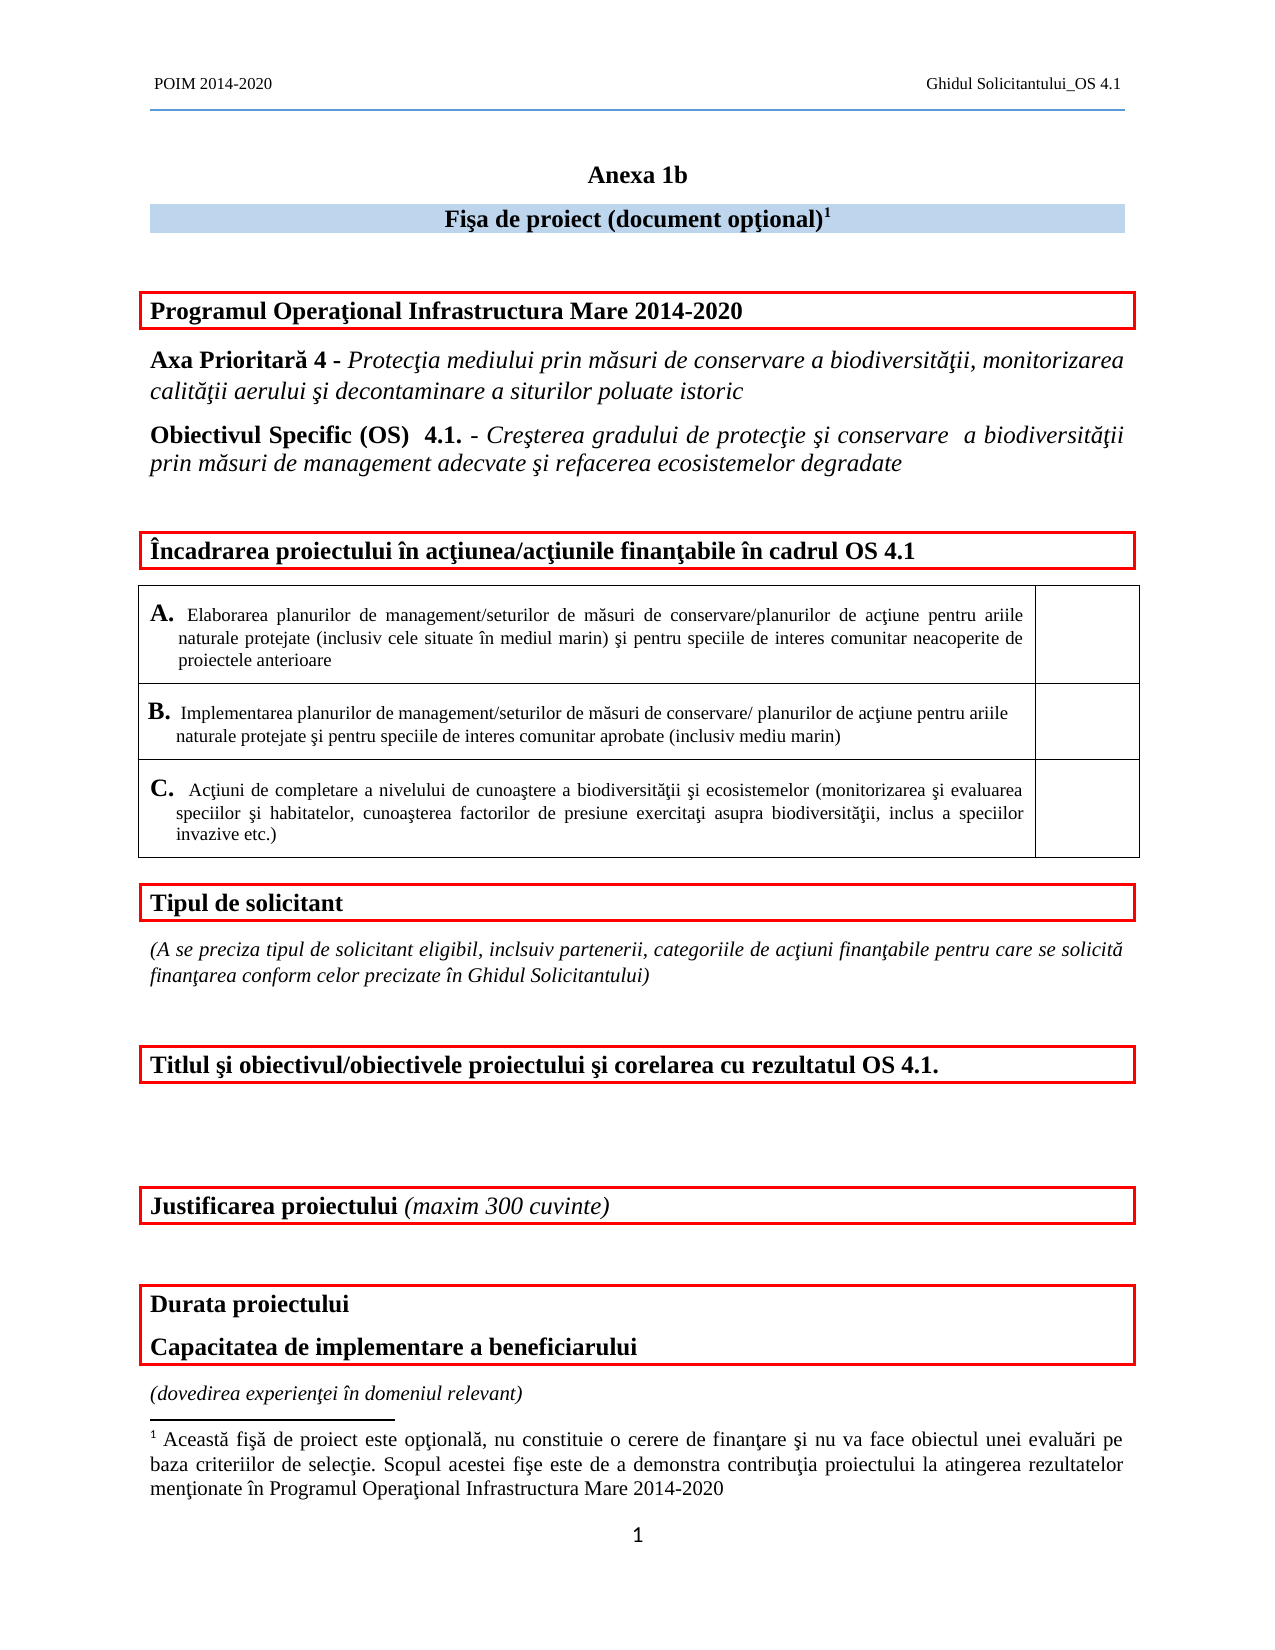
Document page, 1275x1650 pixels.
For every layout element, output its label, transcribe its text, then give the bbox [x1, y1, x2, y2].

table_cell Acţiuni de completare a nivelului de cunoaştere a biodiversităţii şi ecosistemelor (monitorizarea şi evaluarea speciilor şi habitatelor, cunoaşterea factorilor de presiune exercitaţi asupra biodiversităţii, inclus a speciilor invazive etc.) [139, 760, 1035, 857]
text (dovedirea experienţei în domeniul relevant) [150, 1381, 1125, 1405]
text Tipul de solicitant [142, 886, 1133, 919]
table_cell [1036, 684, 1139, 759]
text Încadrarea proiectului în acţiunea/acţiunile finanţabile în cadrul OS 4.1 [142, 534, 1133, 567]
text Justificarea proiectului (maxim 300 cuvinte) [142, 1189, 1133, 1222]
text Anexa 1b [150, 161, 1125, 189]
text Durata proiectului [142, 1287, 1133, 1318]
table_header [1036, 586, 1139, 683]
table_cell Implementarea planurilor de management/seturilor de măsuri de conservare/ planurilor de acţiune pentru ariile naturale protejate şi pentru speciile de interes comunitar aprobate (inclusiv mediu marin) [139, 684, 1035, 759]
text Titlul şi obiectivul/obiectivele proiectului şi corelarea cu rezultatul OS 4.1. [142, 1048, 1133, 1081]
text Programul Operaţional Infrastructura Mare 2014-2020 [142, 294, 1133, 327]
text Capacitatea de implementare a beneficiarului [142, 1327, 1133, 1363]
text Obiectivul Specific (OS) 4.1. - Creşterea gradului de protecţie şi conservare a biodiversităţii prin măsuri de management adecvate şi refacerea ecosistemelor degradate [150, 420, 1125, 477]
text (A se preciza tipul de solicitant eligibil, inclsuiv partenerii, categoriile de acţiuni finanţabile pentru care se solicită finanţarea conform celor precizate în Ghidul Solicitantului) [150, 937, 1125, 987]
text Axa Prioritară 4 - Protecţia mediului prin măsuri de conservare a biodiversităţii, monitorizarea calităţii aerului şi decontaminare a siturilor poluate istoric [150, 345, 1125, 405]
table_cell [1036, 760, 1139, 857]
table_header Elaborarea planurilor de management/seturilor de măsuri de conservare/planurilor de acţiune pentru ariile naturale protejate (inclusiv cele situate în mediul marin) şi pentru speciile de interes comunitar neacoperite de proiectele anterioare [139, 586, 1035, 683]
text Fişa de proiect (document opţional) [150, 204, 1125, 233]
